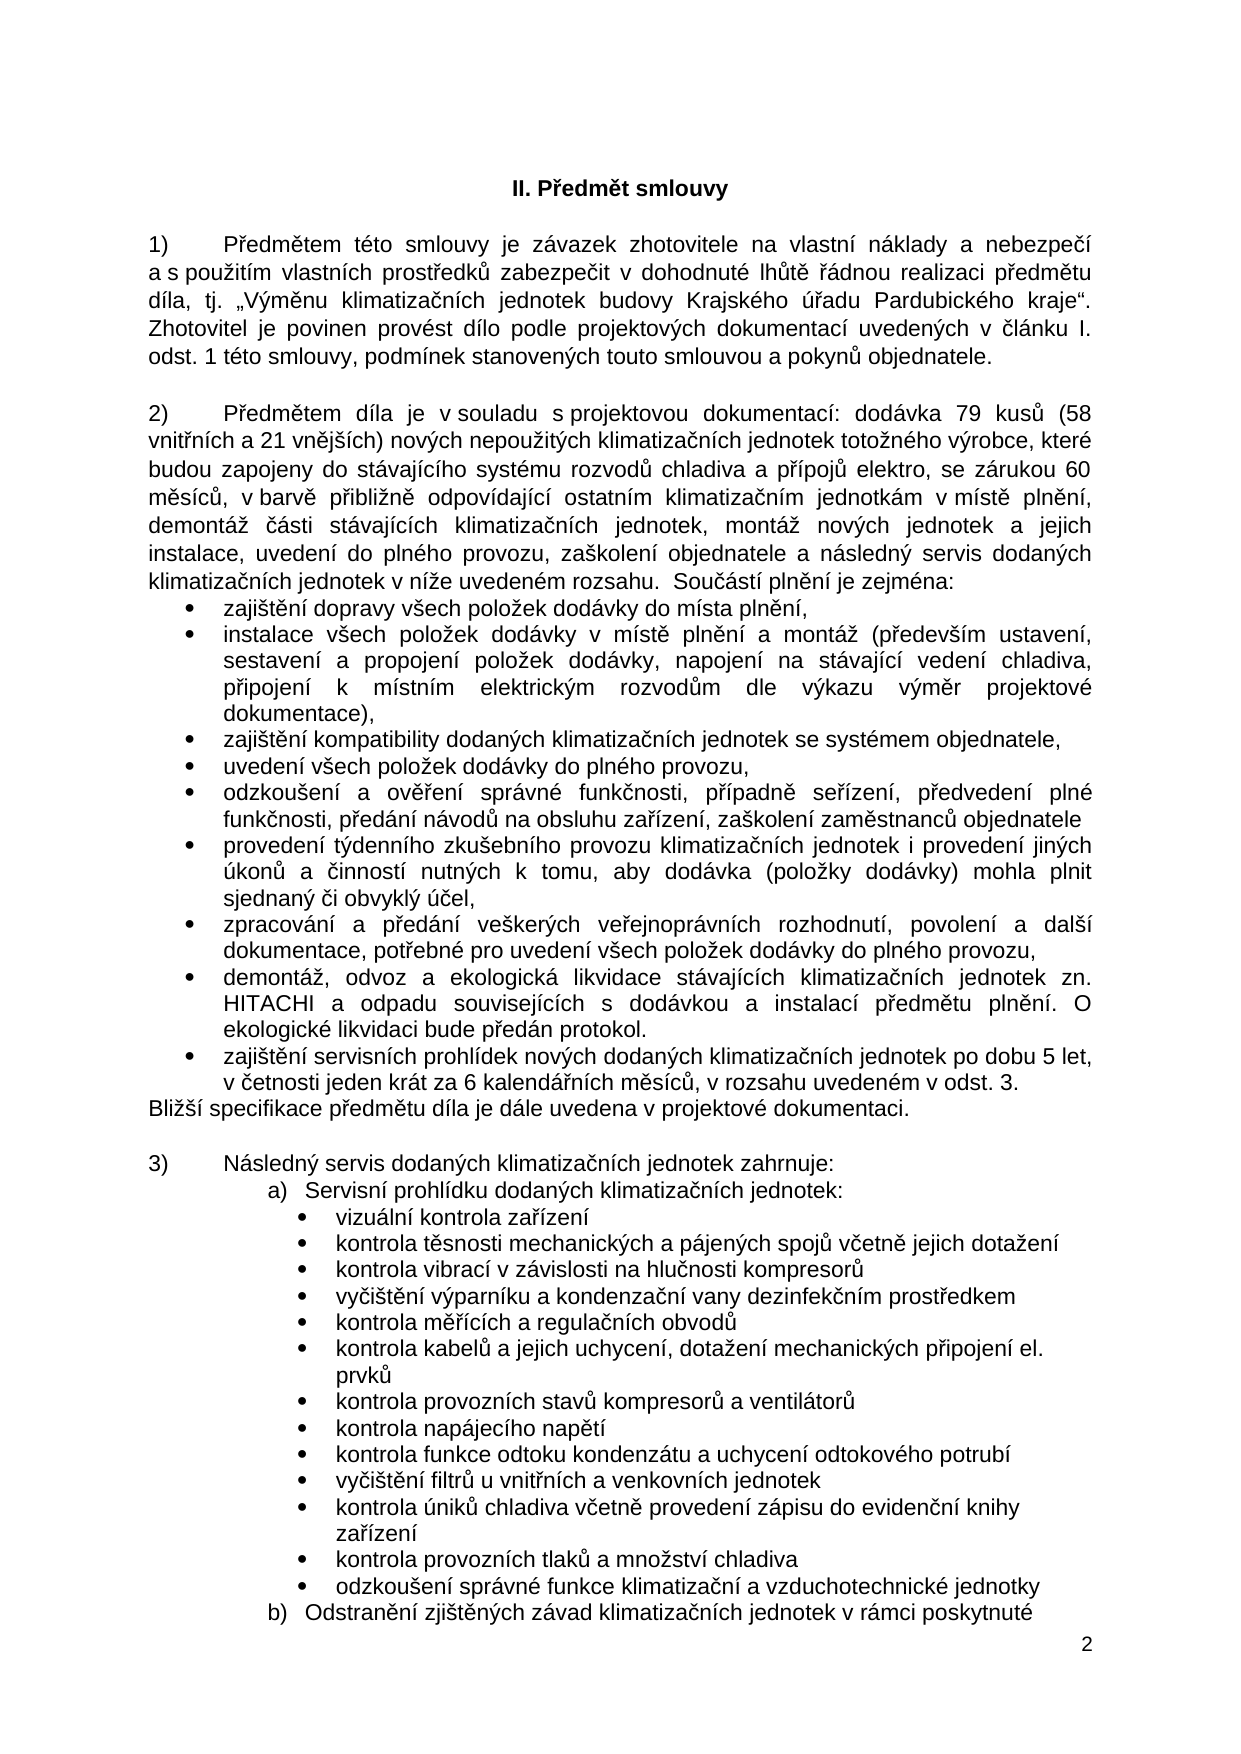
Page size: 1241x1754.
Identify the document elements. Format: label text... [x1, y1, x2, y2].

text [267, 1599, 1093, 1625]
list vyčištění filtrů u vnitřních a venkovních jednotek [298, 1467, 1093, 1493]
list instalace všech položek dodávky v místě plnění a montáž (především ustavení, sestavení a propojení položek dodávky, napojení na stávající vedení chladiva, připojení k místním elektrickým rozvodům dle výkazu výměr projektové dokumentace), [186, 621, 1093, 726]
list zajištění servisních prohlídek nových dodaných klimatizačních jednotek po dobu 5 let, v četnosti jeden krát za 6 kalendářních měsíců, v rozsahu uvedeném v odst. 3. [186, 1043, 1093, 1095]
list zajištění kompatibility dodaných klimatizačních jednotek se systémem objednatele, [186, 726, 1093, 753]
list kontrola kabelů a jejich uchycení, dotažení mechanických připojení el. prvků [298, 1335, 1093, 1388]
text II. Předmět smlouvy [148, 175, 1092, 201]
list demontáž, odvoz a ekologická likvidace stávajících klimatizačních jednotek zn. HITACHI a odpadu souvisejících s dodávkou a instalací předmětu plnění. O ekologické likvidaci bude předán protokol. [186, 964, 1093, 1043]
list kontrola těsnosti mechanických a pájených spojů včetně jejich dotažení [298, 1230, 1093, 1256]
list kontrola provozních stavů kompresorů a ventilátorů [298, 1388, 1093, 1414]
list Následný servis dodaných klimatizačních jednotek zahrnuje: [148, 1149, 1092, 1177]
list kontrola úniků chladiva včetně provedení zápisu do evidenční knihy zařízení [298, 1493, 1093, 1546]
list kontrola vibrací v závislosti na hlučnosti kompresorů [298, 1256, 1093, 1283]
text Servisní prohlídku dodaných klimatizačních jednotek: [223, 1177, 1093, 1204]
list provedení týdenního zkušebního provozu klimatizačních jednotek i provedení jiných úkonů a činností nutných k tomu, aby dodávka (položky dodávky) mohla plnit sjednaný či obvyklý účel, [186, 832, 1093, 911]
list kontrola měřících a regulačních obvodů [298, 1309, 1093, 1335]
list odzkoušení a ověření správné funkčnosti, případně seřízení, předvedení plné funkčnosti, předání návodů na obsluhu zařízení, zaškolení zaměstnanců objednatele [186, 779, 1093, 832]
list Předmětem této smlouvy je závazek zhotovitele na vlastní náklady a nebezpečí a s použitím vlastních prostředků zabezpečit v dohodnuté lhůtě řádnou realizaci předmětu díla, tj. „Výměnu klimatizačních jednotek budovy Krajského úřadu Pardubického kraje“. Zhotovitel je povinen provést dílo podle projektových dokumentací uvedených v článku I. odst. 1 této smlouvy, podmínek stanovených touto smlouvou a pokynů objednatele. [148, 230, 1092, 370]
list vyčištění výparníku a kondenzační vany dezinfekčním prostředkem [298, 1283, 1093, 1309]
list Předmětem díla je v souladu s projektovou dokumentací: dodávka 79 kusů (58 vnitřních a 21 vnějších) nových nepoužitých klimatizačních jednotek totožného výrobce, které budou zapojeny do stávajícího systému rozvodů chladiva a přípojů elektro, se zárukou 60 měsíců, v barvě přibližně odpovídající ostatním klimatizačním jednotkám v místě plnění, demontáž části stávajících klimatizačních jednotek, montáž nových jednotek a jejich instalace, uvedení do plného provozu, zaškolení objednatele a následný servis dodaných klimatizačních jednotek v níže uvedeném rozsahu. Součástí plnění je zejména: [148, 398, 1092, 595]
list kontrola funkce odtoku kondenzátu a uchycení odtokového potrubí [298, 1441, 1093, 1467]
list odzkoušení správné funkce klimatizační a vzduchotechnické jednotky [298, 1573, 1093, 1599]
list kontrola provozních tlaků a množství chladiva [298, 1546, 1093, 1573]
list zpracování a předání veškerých veřejnoprávních rozhodnutí, povolení a další dokumentace, potřebné pro uvedení všech položek dodávky do plného provozu, [186, 911, 1093, 964]
text Bližší specifikace předmětu díla je dále uvedena v projektové dokumentaci. [148, 1095, 1093, 1122]
list vizuální kontrola zařízení [298, 1204, 1093, 1230]
list zajištění dopravy všech položek dodávky do místa plnění, [186, 595, 1093, 621]
list uvedení všech položek dodávky do plného provozu, [186, 753, 1093, 779]
list kontrola napájecího napětí [298, 1414, 1093, 1441]
